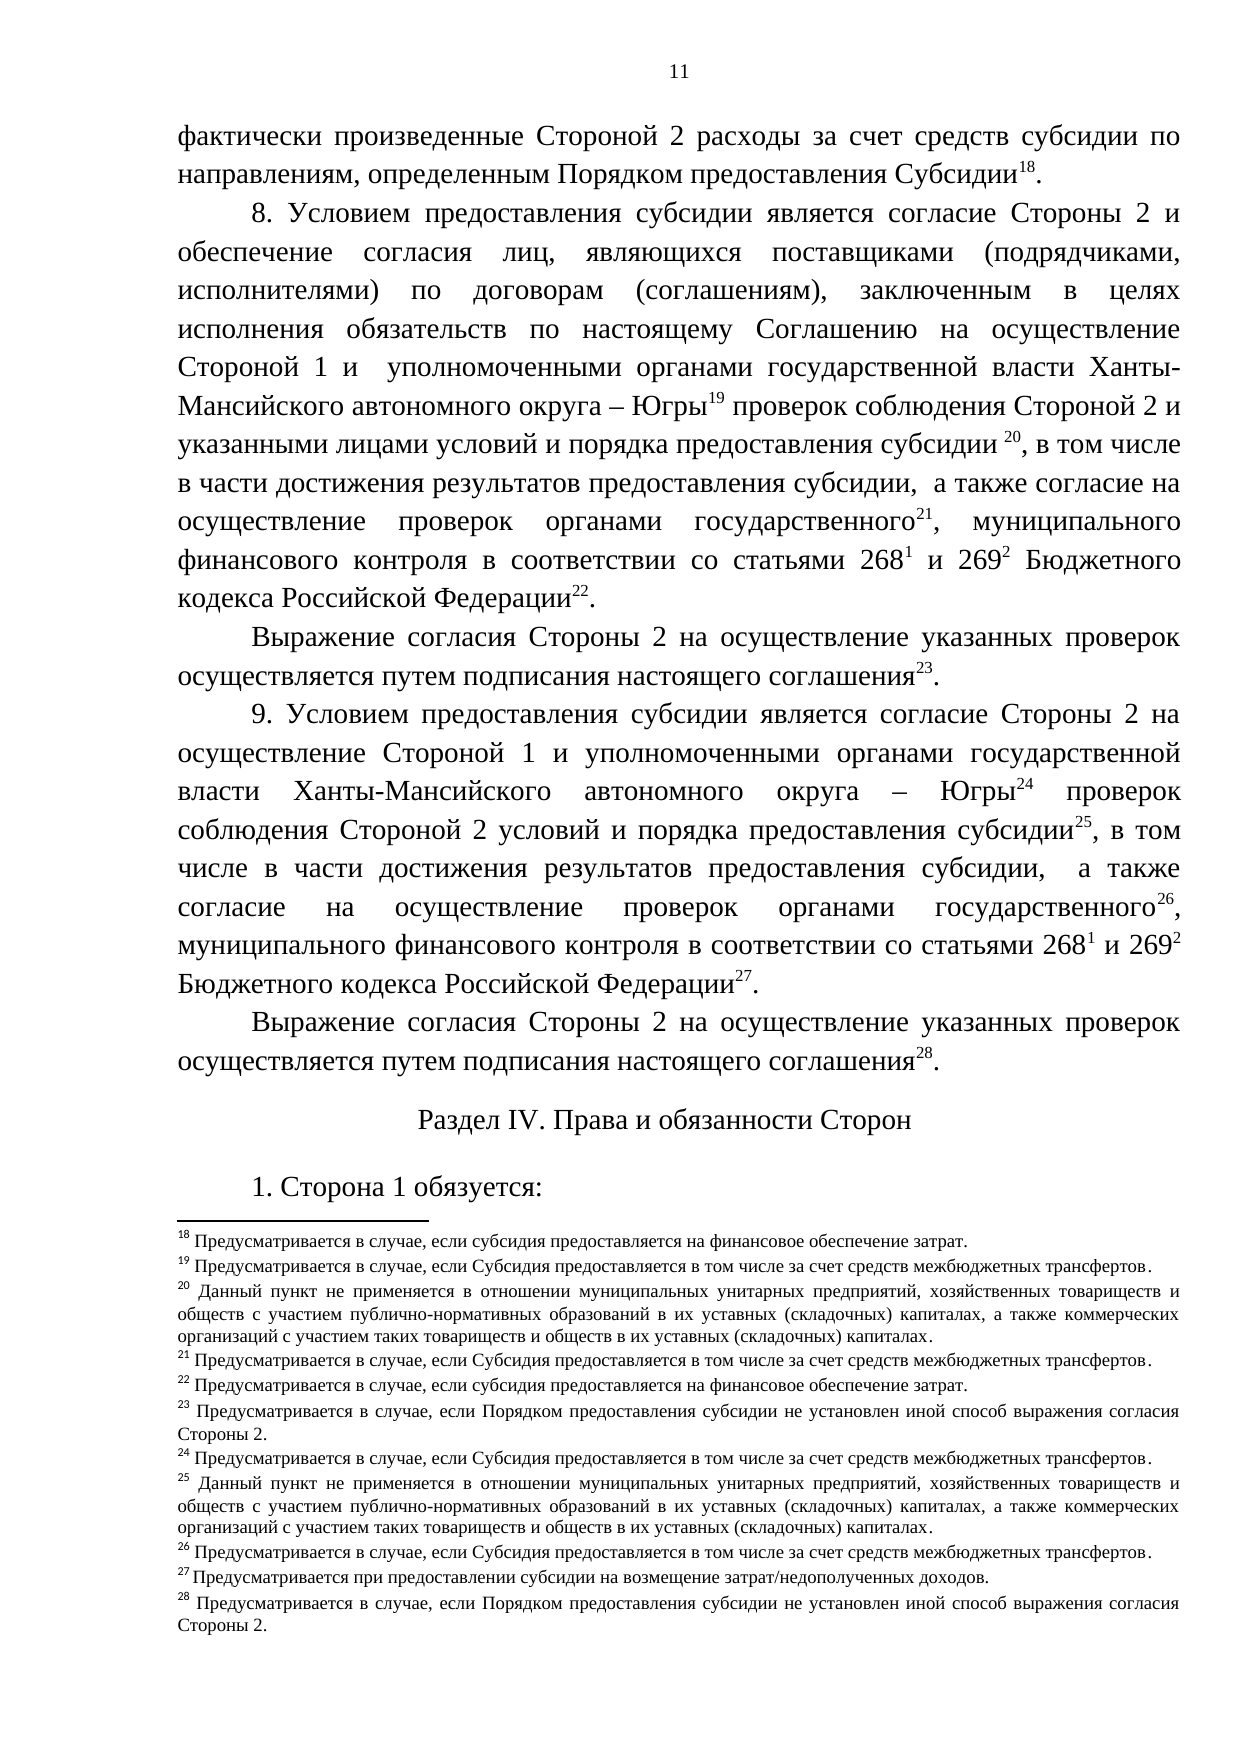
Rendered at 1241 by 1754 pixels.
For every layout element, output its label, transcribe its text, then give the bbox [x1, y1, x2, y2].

text 9. Условием предоставления субсидии является согласие Стороны 2 на осуществление Стороной 1 и уполномоченными органами государственной власти Ханты-Мансийского автономного округа – Югры проверок соблюдения Стороной 2 условий и порядка предоставления субсидии, в том числе в части достижения результатов предоставления субсидии, а также согласие на осуществление проверок органами государственного, муниципального финансового контроля в соответствии со статьями 2681 и 2692 Бюджетного кодекса Российской Федерации. [177, 696, 1181, 999]
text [177, 118, 1181, 190]
text 1. Сторона 1 обязуется: [177, 1169, 1181, 1203]
text 8. Условием предоставления субсидии является согласие Стороны 2 и обеспечение согласия лиц, являющихся поставщиками (подрядчиками, исполнителями) по договорам (соглашениям), заключенным в целях исполнения обязательств по настоящему Соглашению на осуществление Стороной 1 и уполномоченными органами государственной власти Ханты-Мансийского автономного округа – Югры проверок соблюдения Стороной 2 и указанными лицами условий и порядка предоставления субсидии , в том числе в части достижения результатов предоставления субсидии, а также согласие на осуществление проверок органами государственного, муниципального финансового контроля в соответствии со статьями 2681 и 2692 Бюджетного кодекса Российской Федерации. [177, 195, 1181, 614]
text Раздел IV. Права и обязанности Сторон [177, 1102, 1181, 1136]
text Выражение согласия Стороны 2 на осуществление указанных проверок осуществляется путем подписания настоящего соглашения. [177, 1004, 1181, 1077]
text Выражение согласия Стороны 2 на осуществление указанных проверок осуществляется путем подписания настоящего соглашения. [177, 619, 1181, 691]
